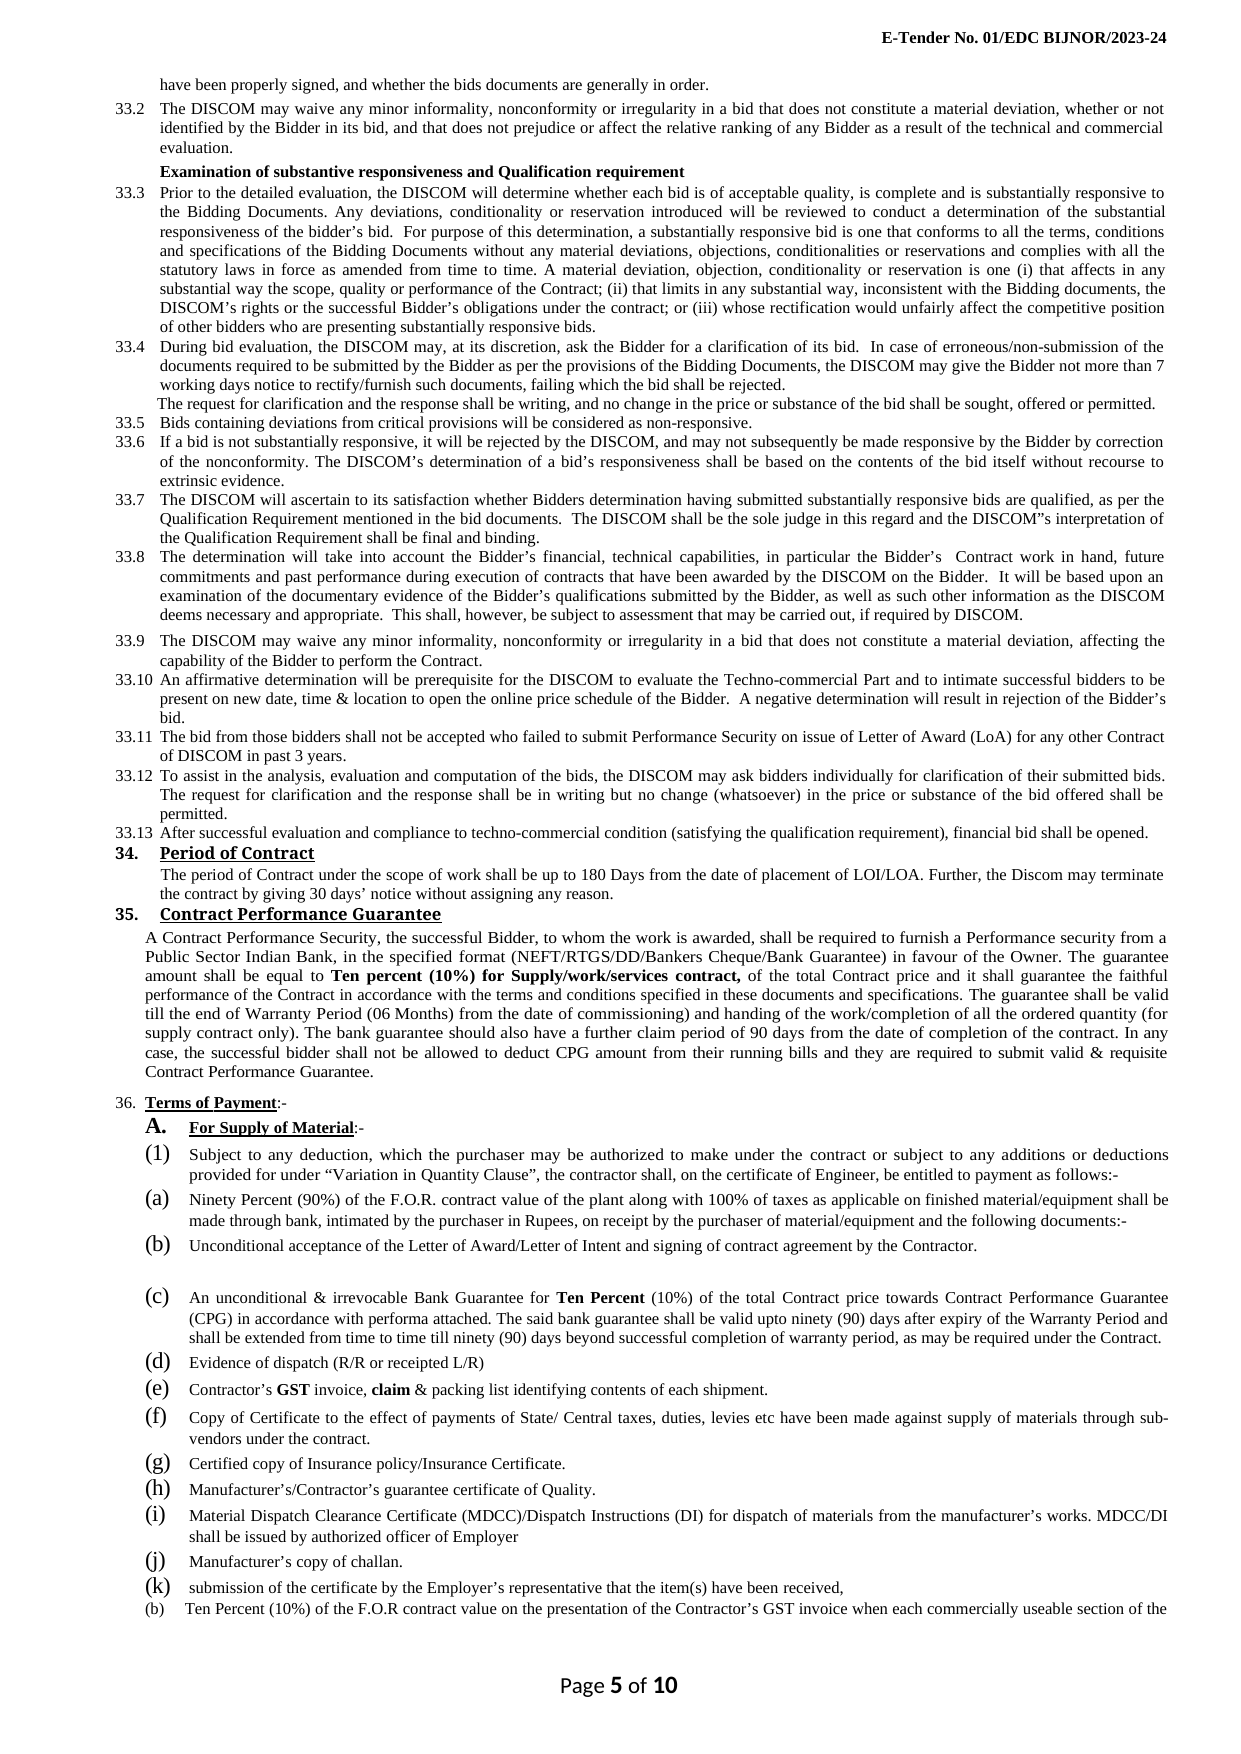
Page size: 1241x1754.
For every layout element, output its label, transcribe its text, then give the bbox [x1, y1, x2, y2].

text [115, 75, 1166, 94]
text Examination of substantive responsiveness and Qualification requirement [115, 161, 1166, 181]
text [145, 1599, 1169, 1618]
list To assist in the analysis, evaluation and computation of the bids, the DISCOM may ask bidders individually for clarification of their submitted bids. The request for clarification and the response shall be in writing but no change (whatsoever) in the price or substance of the bid offered shall be permitted. [115, 765, 1166, 823]
list Period of Contract [115, 842, 1166, 865]
list Ninety Percent (90%) of the F.O.R. contract value of the plant along with 100% of taxes as applicable on finished material/equipment shall be made through bank, intimated by the purchaser in Rupees, on receipt by the purchaser of material/equipment and the following documents:- [145, 1184, 1169, 1230]
list Manufacturer’s copy of challan. [145, 1546, 1169, 1572]
list An affirmative determination will be prerequisite for the DISCOM to evaluate the Techno-commercial Part and to intimate successful bidders to be present on new date, time & location to open the online price schedule of the Bidder. A negative determination will result in rejection of the Bidder’s bid. [115, 669, 1166, 727]
list Evidence of dispatch (R/R or receipted L/R) [145, 1347, 1169, 1373]
list The DISCOM may waive any minor informality, nonconformity or irregularity in a bid that does not constitute a material deviation, affecting the capability of the Bidder to perform the Contract. [115, 631, 1166, 669]
list For Supply of Material:- [145, 1112, 1166, 1139]
list Subject to any deduction, which the purchaser may be authorized to make under the contract or subject to any additions or deductions provided for under “Variation in Quantity Clause”, the contractor shall, on the certificate of Engineer, be entitled to payment as follows:- [145, 1139, 1169, 1184]
list An unconditional & irrevocable Bank Guarantee for Ten Percent (10%) of the total Contract price towards Contract Performance Guarantee (CPG) in accordance with performa attached. The said bank guarantee shall be valid upto ninety (90) days after expiry of the Warranty Period and shall be extended from time to time till ninety (90) days beyond successful completion of warranty period, as may be required under the Contract. [145, 1282, 1169, 1347]
list Terms of Payment:- [115, 1093, 1166, 1112]
list Bids containing deviations from critical provisions will be considered as non-responsive. [115, 413, 1166, 432]
list Contractor’s GST invoice, claim & packing list identifying contents of each shipment. [145, 1373, 1169, 1400]
list Unconditional acceptance of the Letter of Award/Letter of Intent and signing of contract agreement by the Contractor. [145, 1230, 1169, 1256]
text 33.2 The DISCOM may waive any minor informality, nonconformity or irregularity in a bid that does not constitute a material deviation, whether or not identified by the Bidder in its bid, and that does not prejudice or affect the relative ranking of any Bidder as a result of the technical and commercial evaluation. [115, 99, 1166, 157]
list The DISCOM will ascertain to its satisfaction whether Bidders determination having submitted substantially responsive bids are qualified, as per the Qualification Requirement mentioned in the bid documents. The DISCOM shall be the sole judge in this regard and the DISCOM”s interpretation of the Qualification Requirement shall be final and binding. [115, 490, 1166, 547]
list The request for clarification and the response shall be writing, and no change in the price or substance of the bid shall be sought, offered or permitted. [115, 394, 1166, 413]
list The bid from those bidders shall not be accepted who failed to submit Performance Security on issue of Letter of Award (LoA) for any other Contract of DISCOM in past 3 years. [115, 727, 1166, 765]
list After successful evaluation and compliance to techno-commercial condition (satisfying the qualification requirement), financial bid shall be opened. [115, 823, 1166, 842]
list Material Dispatch Clearance Certificate (MDCC)/Dispatch Instructions (DI) for dispatch of materials from the manufacturer’s works. MDCC/DI shall be issued by authorized officer of Employer [145, 1501, 1169, 1546]
list Certified copy of Insurance policy/Insurance Certificate. [145, 1448, 1169, 1474]
list The determination will take into account the Bidder’s financial, technical capabilities, in particular the Bidder’s Contract work in hand, future commitments and past performance during execution of contracts that have been awarded by the DISCOM on the Bidder. It will be based upon an examination of the documentary evidence of the Bidder’s qualifications submitted by the Bidder, as well as such other information as the DISCOM deems necessary and appropriate. This shall, however, be subject to assessment that may be carried out, if required by DISCOM. [115, 547, 1166, 624]
list Prior to the detailed evaluation, the DISCOM will determine whether each bid is of acceptable quality, is complete and is substantially responsive to the Bidding Documents. Any deviations, conditionality or reservation introduced will be reviewed to conduct a determination of the substantial responsiveness of the bidder’s bid. For purpose of this determination, a substantially responsive bid is one that conforms to all the terms, conditions and specifications of the Bidding Documents without any material deviations, objections, conditionalities or reservations and complies with all the statutory laws in force as amended from time to time. A material deviation, objection, conditionality or reservation is one (i) that affects in any substantial way the scope, quality or performance of the Contract; (ii) that limits in any substantial way, inconsistent with the Bidding documents, the DISCOM’s rights or the successful Bidder’s obligations under the contract; or (iii) whose rectification would unfairly affect the competitive position of other bidders who are presenting substantially responsive bids. [115, 183, 1166, 336]
list If a bid is not substantially responsive, it will be rejected by the DISCOM, and may not subsequently be made responsive by the Bidder by correction of the nonconformity. The DISCOM’s determination of a bid’s responsiveness shall be based on the contents of the bid itself without recourse to extrinsic evidence. [115, 432, 1166, 490]
list Manufacturer’s/Contractor’s guarantee certificate of Quality. [145, 1474, 1169, 1501]
text A Contract Performance Security, the successful Bidder, to whom the work is awarded, shall be required to furnish a Performance security from a Public Sector Indian Bank, in the specified format (NEFT/RTGS/DD/Bankers Cheque/Bank Guarantee) in favour of the Owner. The guarantee amount shall be equal to Ten percent (10%) for Supply/work/services contract, of the total Contract price and it shall guarantee the faithful performance of the Contract in accordance with the terms and conditions specified in these documents and specifications. The guarantee shall be valid till the end of Warranty Period (06 Months) from the date of commissioning) and handing of the work/completion of all the ordered quantity (for supply contract only). The bank guarantee should also have a further claim period of 90 days from the date of completion of the contract. In any case, the successful bidder shall not be allowed to deduct CPG amount from their running bills and they are required to submit valid & requisite Contract Performance Guarantee. [145, 927, 1169, 1081]
list submission of the certificate by the Employer’s representative that the item(s) have been received, [145, 1572, 1169, 1599]
list Contract Performance Guarantee [115, 903, 1166, 926]
text The period of Contract under the scope of work shall be up to 180 Days from the date of placement of LOI/LOA. Further, the Discom may terminate the contract by giving 30 days’ notice without assigning any reason. [146, 865, 1166, 903]
list During bid evaluation, the DISCOM may, at its discretion, ask the Bidder for a clarification of its bid. In case of erroneous/non-submission of the documents required to be submitted by the Bidder as per the provisions of the Bidding Documents, the DISCOM may give the Bidder not more than 7 working days notice to rectify/furnish such documents, failing which the bid shall be rejected. [115, 336, 1166, 394]
